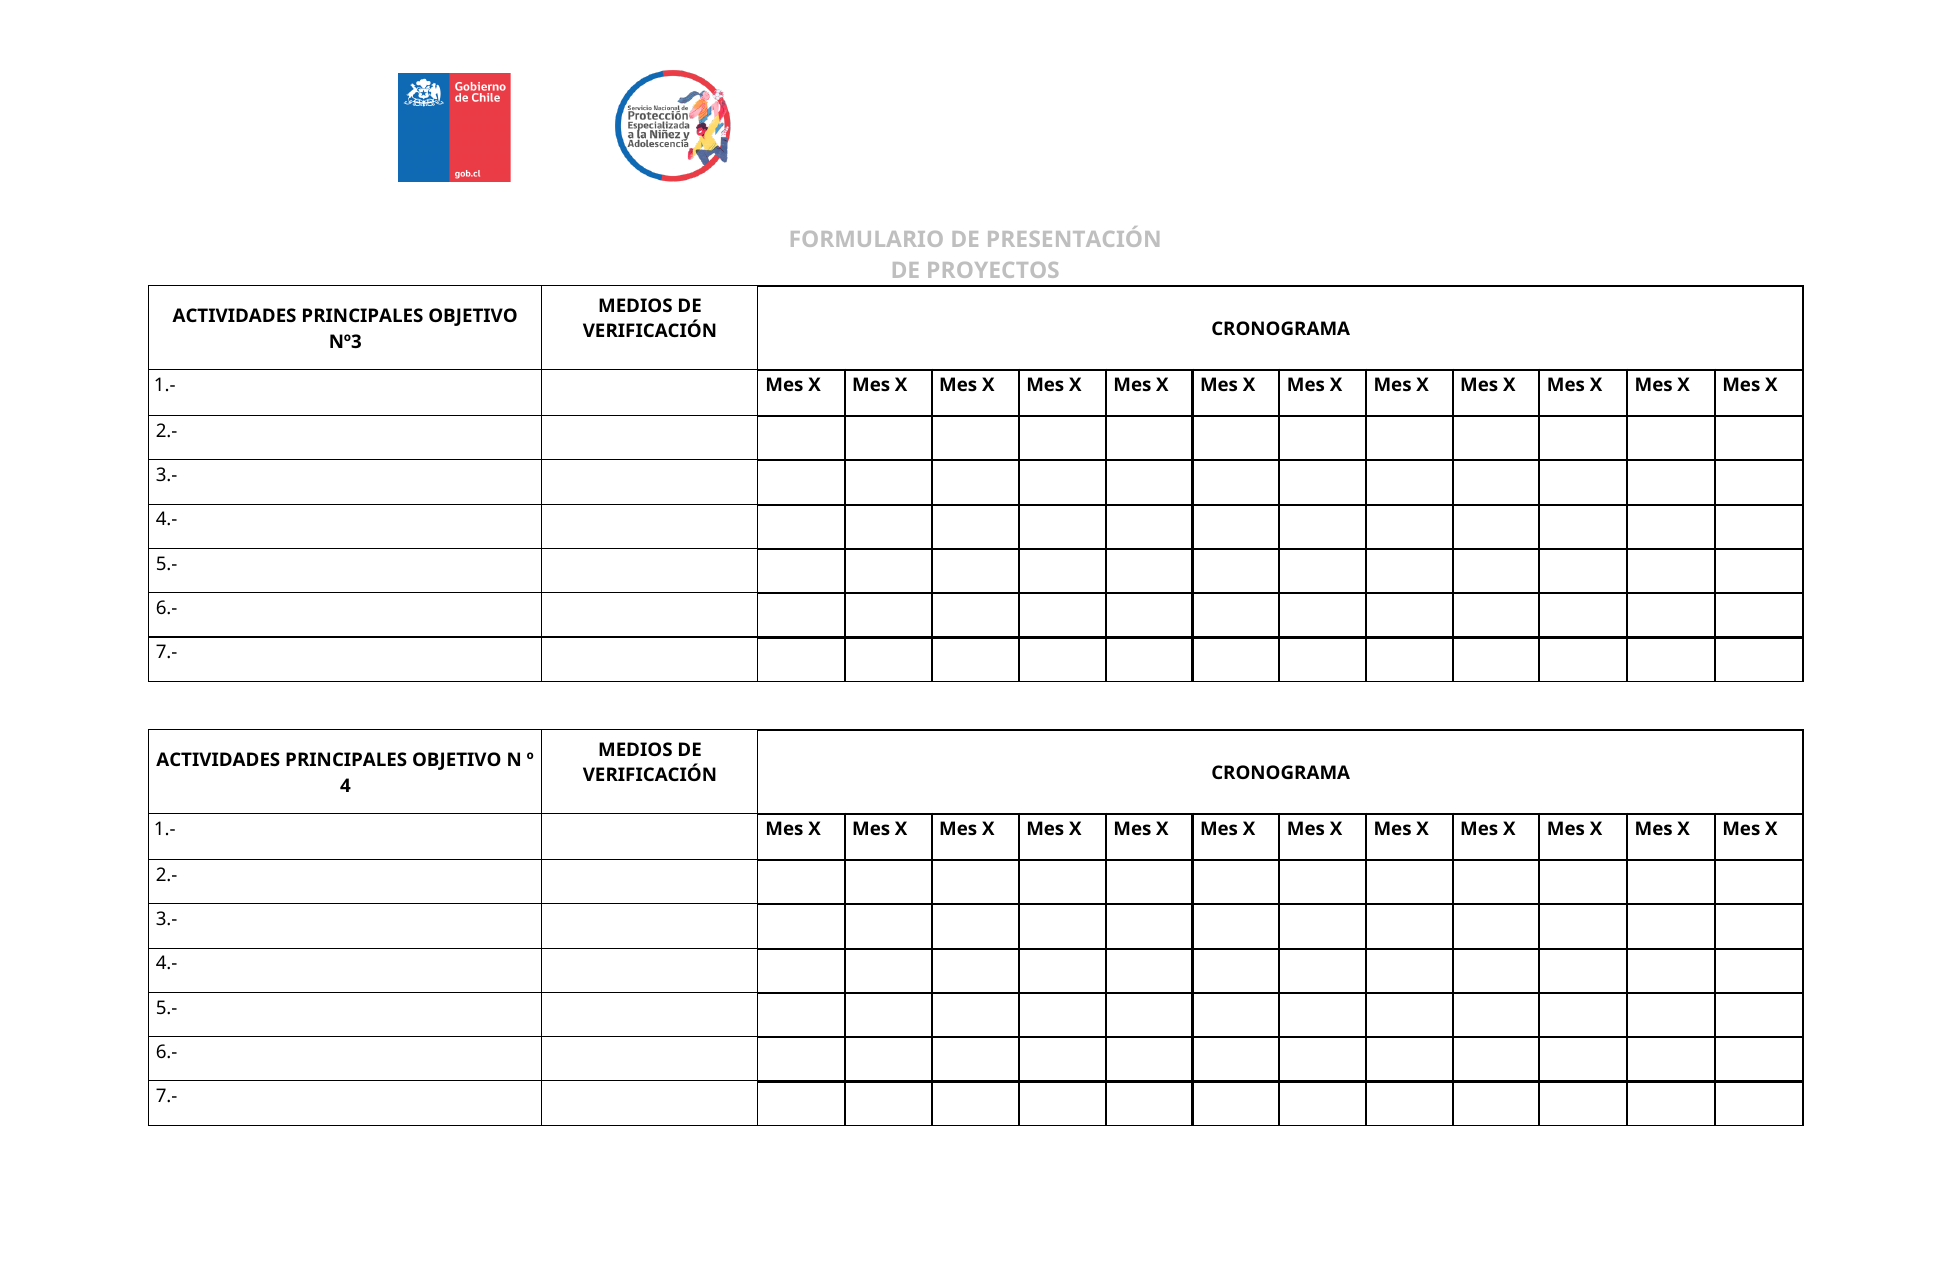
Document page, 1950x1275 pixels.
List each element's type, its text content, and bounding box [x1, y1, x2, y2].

table_cell [758, 1083, 844, 1125]
table_cell [1454, 1083, 1538, 1125]
table_cell [542, 416, 757, 459]
table_cell [1454, 639, 1538, 681]
table_cell [1628, 550, 1714, 592]
table_cell 7.- [149, 638, 541, 681]
table_cell [1454, 550, 1538, 592]
table_cell [1540, 417, 1626, 459]
table_cell [933, 550, 1018, 592]
table_cell [1107, 905, 1191, 948]
table_cell Mes X [1020, 371, 1105, 415]
table_cell Mes X [846, 371, 931, 415]
table_cell [1628, 461, 1714, 504]
table_cell [933, 1083, 1018, 1125]
table_cell [933, 461, 1018, 504]
table_cell [1020, 950, 1105, 992]
table_cell 2.- [149, 416, 541, 459]
table_cell 3.- [149, 904, 541, 948]
table_cell [933, 950, 1018, 992]
table_cell [542, 638, 757, 681]
table_cell [1454, 417, 1538, 459]
table_cell [1716, 1038, 1802, 1080]
table_cell [1020, 550, 1105, 592]
table_cell [1367, 861, 1452, 903]
table_cell [1454, 461, 1538, 504]
table_cell Mes X [1367, 371, 1452, 415]
table_cell Mes X [1716, 371, 1802, 415]
table_cell [1367, 594, 1452, 636]
table_cell [1194, 950, 1278, 992]
table_cell [1107, 550, 1191, 592]
table_cell [1280, 950, 1365, 992]
table_cell [1020, 461, 1105, 504]
table_cell Mes X [1540, 815, 1626, 859]
table_cell 1.- [149, 370, 541, 415]
table_cell [542, 593, 757, 636]
table_cell [1367, 1083, 1452, 1125]
table_cell Mes X [1454, 371, 1538, 415]
table_cell 4.- [149, 505, 541, 548]
table_cell [1107, 639, 1191, 681]
table_cell [1454, 506, 1538, 548]
table_cell CRONOGRAMA [758, 287, 1802, 369]
table_cell [542, 549, 757, 592]
table_cell [542, 949, 757, 992]
table_cell [758, 994, 844, 1036]
table_cell [1107, 506, 1191, 548]
table_cell [1716, 861, 1802, 903]
table_cell [1454, 905, 1538, 948]
table_cell [846, 861, 931, 903]
table_cell Mes X [846, 815, 931, 859]
table_cell [542, 860, 757, 903]
table_cell [1716, 905, 1802, 948]
table_cell [542, 1037, 757, 1080]
table_cell [1540, 1083, 1626, 1125]
table_cell 5.- [149, 549, 541, 592]
table_cell Mes X [1107, 815, 1191, 859]
table_cell 1.- [149, 814, 541, 859]
table_cell [1280, 861, 1365, 903]
table_cell [933, 905, 1018, 948]
table_cell [1367, 994, 1452, 1036]
table_cell [1107, 1038, 1191, 1080]
table_cell [1194, 905, 1278, 948]
table_cell [1367, 506, 1452, 548]
table_cell [1628, 1038, 1714, 1080]
table_cell [933, 994, 1018, 1036]
table_cell [1628, 1083, 1714, 1125]
table_cell [758, 461, 844, 504]
table_cell [1280, 594, 1365, 636]
table_cell 5.- [149, 993, 541, 1036]
table_cell [1194, 1083, 1278, 1125]
table_cell [846, 417, 931, 459]
table_cell [1367, 905, 1452, 948]
table_cell [1194, 550, 1278, 592]
table_cell [846, 994, 931, 1036]
table_cell [933, 1038, 1018, 1080]
table_cell [1194, 461, 1278, 504]
table_cell Mes X [1454, 815, 1538, 859]
table_cell [1628, 639, 1714, 681]
table_cell [1628, 506, 1714, 548]
table_cell [758, 905, 844, 948]
table_cell [758, 506, 844, 548]
table_cell Mes X [933, 371, 1018, 415]
table_cell [1367, 639, 1452, 681]
table_cell 7.- [149, 1081, 541, 1125]
table_cell [1280, 994, 1365, 1036]
table_cell [933, 594, 1018, 636]
table_cell [933, 639, 1018, 681]
table_cell Mes X [1280, 815, 1365, 859]
table_cell [1194, 639, 1278, 681]
table_cell [1020, 861, 1105, 903]
table_cell Mes X [1194, 815, 1278, 859]
table_cell [1540, 994, 1626, 1036]
table_cell [846, 550, 931, 592]
table_cell 4.- [149, 949, 541, 992]
table_cell [1280, 417, 1365, 459]
table_cell [846, 506, 931, 548]
table_cell 6.- [149, 593, 541, 636]
table_cell [1107, 950, 1191, 992]
table_cell [1454, 594, 1538, 636]
table_cell [1628, 594, 1714, 636]
table_cell [933, 861, 1018, 903]
table_cell Mes X [1020, 815, 1105, 859]
table_cell [542, 993, 757, 1036]
table_cell [1716, 994, 1802, 1036]
table_cell Mes X [1628, 815, 1714, 859]
table_cell [1628, 861, 1714, 903]
table_cell [1107, 861, 1191, 903]
table_header ACTIVIDADES PRINCIPALES OBJETIVO N º 4 [149, 730, 541, 813]
table_cell [758, 1038, 844, 1080]
table_header MEDIOS DE VERIFICACIÓN [542, 730, 757, 813]
table_cell ACTIVIDADES PRINCIPALES OBJETIVO Nº3 [149, 286, 541, 369]
table_cell [1107, 461, 1191, 504]
table_cell [1628, 994, 1714, 1036]
table_cell [846, 461, 931, 504]
table_cell Mes X [1280, 371, 1365, 415]
table_cell [1628, 417, 1714, 459]
table_cell [1020, 994, 1105, 1036]
table_cell [1020, 1038, 1105, 1080]
table_cell [1194, 1038, 1278, 1080]
table_cell [1367, 550, 1452, 592]
table_cell [1628, 905, 1714, 948]
table_cell Mes X [1540, 371, 1626, 415]
picture [613, 68, 732, 183]
table_cell [1280, 905, 1365, 948]
table_cell [1454, 1038, 1538, 1080]
table_cell [1280, 639, 1365, 681]
table_cell [1194, 506, 1278, 548]
table_cell 3.- [149, 460, 541, 504]
table_cell Mes X [1107, 371, 1191, 415]
table_cell [1107, 1083, 1191, 1125]
table_header CRONOGRAMA [758, 731, 1802, 813]
table_cell [1280, 1038, 1365, 1080]
table_cell [1716, 639, 1802, 681]
table_cell [1020, 506, 1105, 548]
table_cell Mes X [1716, 815, 1802, 859]
table_cell Mes X [1194, 371, 1278, 415]
table_cell [542, 370, 757, 415]
table_cell [1540, 950, 1626, 992]
table_cell [1194, 594, 1278, 636]
table_cell [542, 460, 757, 504]
table_cell Mes X [758, 371, 844, 415]
table_cell Mes X [1367, 815, 1452, 859]
table_cell Mes X [1628, 371, 1714, 415]
table_cell [758, 550, 844, 592]
table_cell [1280, 506, 1365, 548]
table_cell [933, 506, 1018, 548]
table_cell [1540, 461, 1626, 504]
table_cell [1107, 994, 1191, 1036]
table_cell [758, 417, 844, 459]
table_cell [1454, 950, 1538, 992]
table_cell [1367, 417, 1452, 459]
table_cell [1540, 861, 1626, 903]
table_cell [1020, 1083, 1105, 1125]
table_cell [846, 905, 931, 948]
table_cell [758, 950, 844, 992]
table_cell [1280, 461, 1365, 504]
table_cell [846, 1038, 931, 1080]
table_cell [1454, 861, 1538, 903]
table_cell MEDIOS DE VERIFICACIÓN [542, 286, 757, 369]
table_cell [1107, 594, 1191, 636]
table_cell [1716, 950, 1802, 992]
table_cell [1540, 639, 1626, 681]
table_cell [1540, 1038, 1626, 1080]
table_cell Mes X [758, 815, 844, 859]
table_cell [933, 417, 1018, 459]
table_cell [1367, 1038, 1452, 1080]
table_cell [1020, 417, 1105, 459]
table_cell [542, 1081, 757, 1125]
table_cell [1540, 594, 1626, 636]
table_cell [1020, 905, 1105, 948]
table_cell [758, 639, 844, 681]
table_cell [1540, 905, 1626, 948]
table_cell [542, 505, 757, 548]
table_cell 2.- [149, 860, 541, 903]
table_cell [1716, 461, 1802, 504]
table_cell [1194, 417, 1278, 459]
table_cell [1454, 994, 1538, 1036]
table_cell [1280, 550, 1365, 592]
table_cell [1020, 639, 1105, 681]
table_cell [1194, 861, 1278, 903]
table_cell Mes X [933, 815, 1018, 859]
table_cell [758, 594, 844, 636]
table_cell [1020, 594, 1105, 636]
table_cell [1367, 950, 1452, 992]
table_cell [542, 904, 757, 948]
table_cell [1280, 1083, 1365, 1125]
table_cell [1540, 550, 1626, 592]
table_cell [846, 950, 931, 992]
table_cell [1716, 417, 1802, 459]
table_cell [1540, 506, 1626, 548]
table_cell [542, 814, 757, 859]
table_cell [1367, 461, 1452, 504]
table_cell [1716, 550, 1802, 592]
table_cell [846, 594, 931, 636]
table_cell [846, 1083, 931, 1125]
table_cell 6.- [149, 1037, 541, 1080]
table_cell [1716, 1083, 1802, 1125]
table_cell [758, 861, 844, 903]
table_cell [1107, 417, 1191, 459]
table_cell [1716, 506, 1802, 548]
table_cell [1628, 950, 1714, 992]
table_cell [1716, 594, 1802, 636]
table_cell [846, 639, 931, 681]
table_cell [1194, 994, 1278, 1036]
